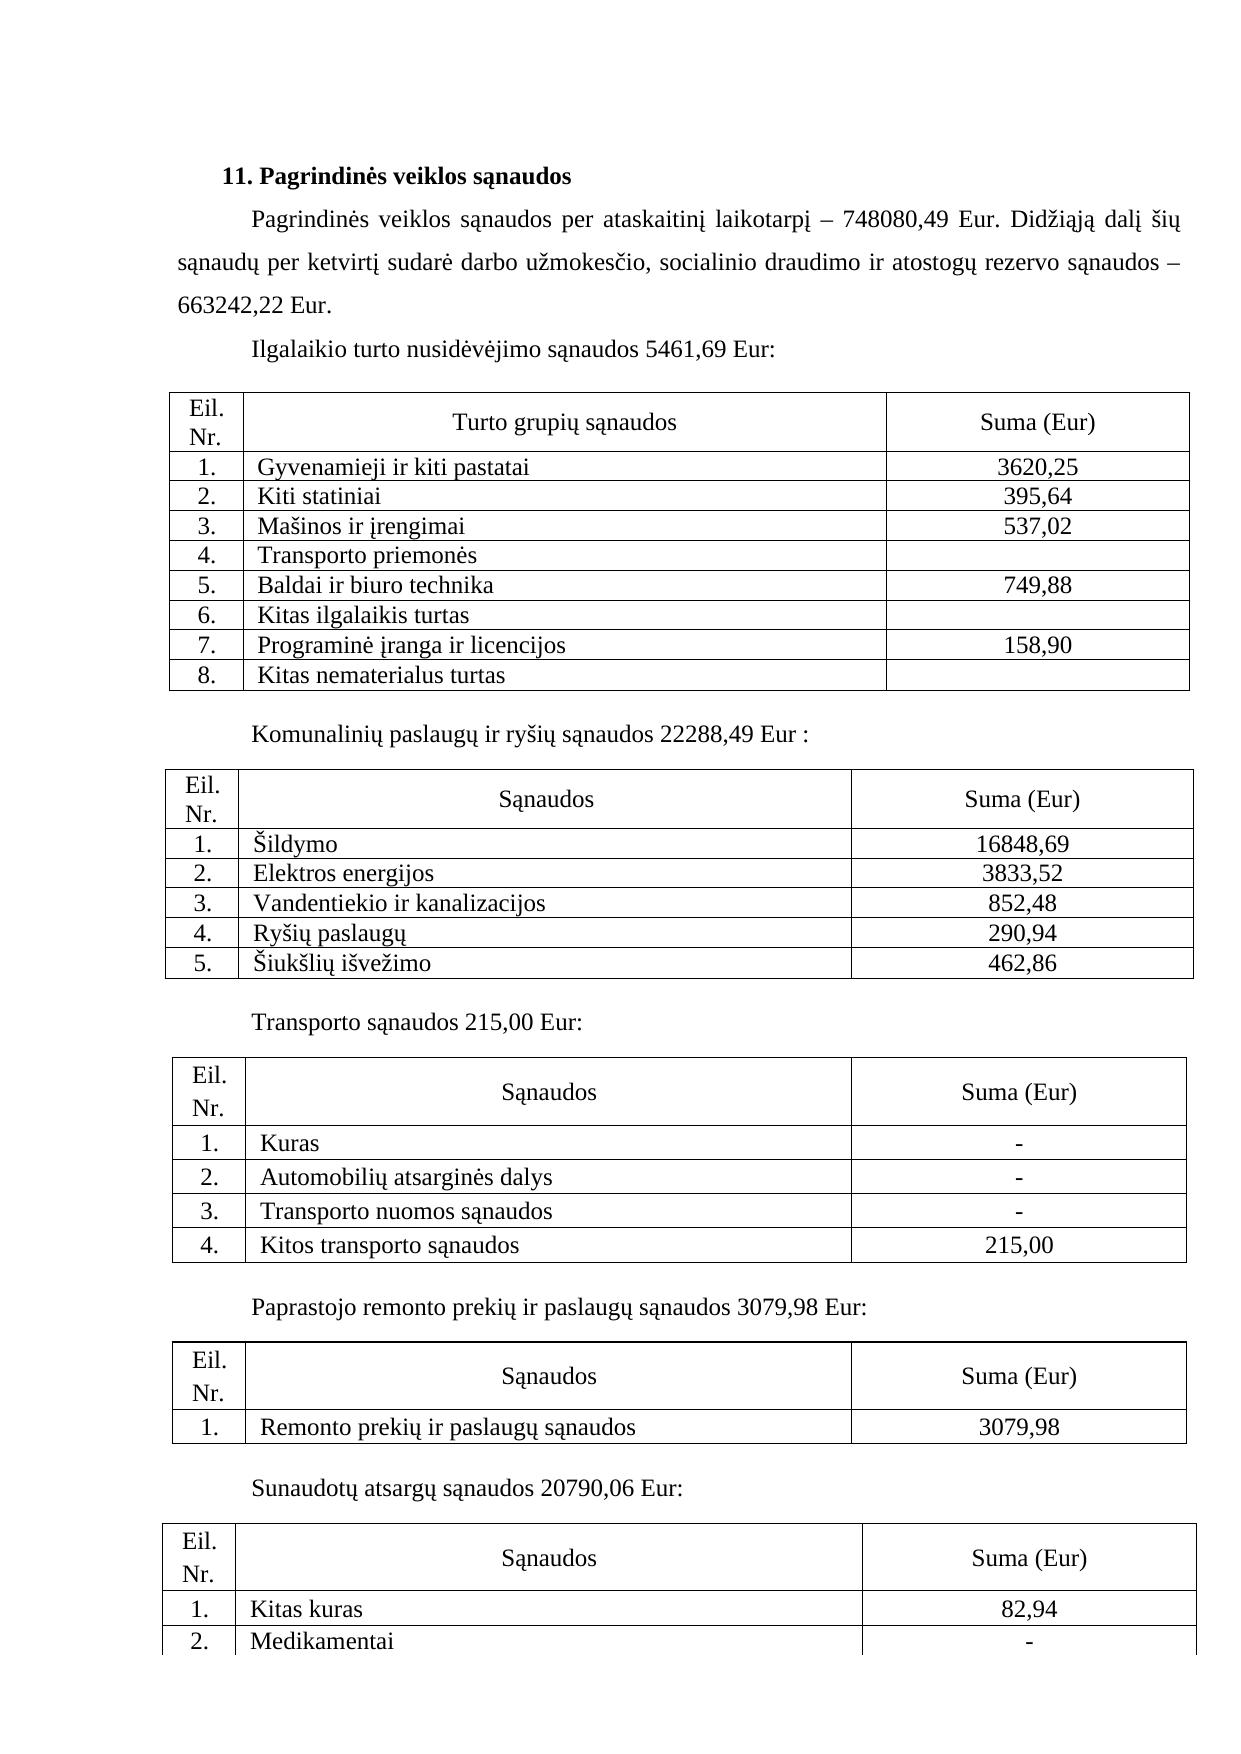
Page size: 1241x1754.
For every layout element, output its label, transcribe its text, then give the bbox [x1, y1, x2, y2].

table_cell - [852, 1126, 1186, 1159]
table_cell 8. [170, 660, 243, 689]
table_header Sąnaudos [246, 1343, 851, 1409]
table_header Eil. Nr. [173, 1058, 245, 1124]
table_cell 1. [166, 829, 238, 857]
text Paprastojo remonto prekių ir paslaugų sąnaudos 3079,98 Eur: [213, 1292, 1181, 1320]
table_cell [887, 541, 1189, 569]
table_cell Remonto prekių ir paslaugų sąnaudos [246, 1410, 851, 1443]
table_cell Kitas kuras [236, 1591, 862, 1625]
table_cell Programinė įranga ir licencijos [244, 630, 886, 659]
table_cell 1. [173, 1126, 245, 1159]
table_header Suma (Eur) [852, 770, 1193, 827]
table_cell 7. [170, 630, 243, 659]
table_header Sąnaudos [236, 1524, 862, 1590]
table_header Eil. Nr. [173, 1343, 245, 1409]
table_cell [887, 660, 1189, 689]
table_cell Automobilių atsarginės dalys [246, 1160, 851, 1193]
table_cell 1. [173, 1410, 245, 1443]
table_cell 537,02 [887, 511, 1189, 539]
table_cell 290,94 [852, 918, 1193, 947]
table_cell Kitas ilgalaikis turtas [244, 601, 886, 629]
table_cell 3. [170, 511, 243, 539]
table_cell 6. [170, 601, 243, 629]
table_header Eil. Nr. [166, 770, 238, 827]
table_cell 158,90 [887, 630, 1189, 659]
table_cell 1. [163, 1591, 235, 1625]
text Transporto sąnaudos 215,00 Eur: [213, 1007, 1181, 1036]
table_header Suma (Eur) [852, 1343, 1186, 1409]
table_cell Elektros energijos [239, 859, 851, 887]
table_cell Mašinos ir įrengimai [244, 511, 886, 539]
table_cell 82,94 [863, 1591, 1196, 1625]
table_cell 4. [173, 1228, 245, 1262]
table_cell 2. [170, 481, 243, 510]
table_cell 2. [166, 859, 238, 887]
table_cell - [863, 1626, 1196, 1655]
table_cell [887, 601, 1189, 629]
table_cell 3620,25 [887, 452, 1189, 480]
text Sunaudotų atsargų sąnaudos 20790,06 Eur: [213, 1473, 1181, 1502]
table_cell 4. [166, 918, 238, 947]
table_cell Kitas nematerialus turtas [244, 660, 886, 689]
text Pagrindinės veiklos sąnaudos per ataskaitinį laikotarpį – 748080,49 Eur. Didžiąją dalį šių sąnaudų per ketvirtį sudarė darbo užmokesčio, socialinio draudimo ir atostogų rezervo sąnaudos – 663242,22 Eur. [177, 204, 1181, 319]
table_cell - [852, 1194, 1186, 1227]
table_cell Kitos transporto sąnaudos [246, 1228, 851, 1262]
table_cell 3. [173, 1194, 245, 1227]
table_cell Vandentiekio ir kanalizacijos [239, 888, 851, 917]
table_cell 3833,52 [852, 859, 1193, 887]
table_cell 4. [170, 541, 243, 569]
table_header Eil. Nr. [163, 1524, 235, 1590]
table_header Sąnaudos [246, 1058, 851, 1124]
table_header Turto grupių sąnaudos [244, 393, 886, 451]
table_cell 462,86 [852, 948, 1193, 977]
table_cell Ryšių paslaugų [239, 918, 851, 947]
text Ilgalaikio turto nusidėvėjimo sąnaudos 5461,69 Eur: [177, 334, 1181, 362]
table_cell 852,48 [852, 888, 1193, 917]
table_cell 2. [173, 1160, 245, 1193]
table_cell 395,64 [887, 481, 1189, 510]
table_header Suma (Eur) [863, 1524, 1196, 1590]
table_cell Šildymo [239, 829, 851, 857]
table_cell 16848,69 [852, 829, 1193, 857]
table_cell Transporto nuomos sąnaudos [246, 1194, 851, 1227]
text Komunalinių paslaugų ir ryšių sąnaudos 22288,49 Eur : [213, 719, 1181, 748]
table_cell 2. [163, 1626, 235, 1655]
table_cell 749,88 [887, 571, 1189, 599]
table_cell 5. [170, 571, 243, 599]
table_header Eil. Nr. [170, 393, 243, 451]
table_cell Baldai ir biuro technika [244, 571, 886, 599]
table_header Suma (Eur) [852, 1058, 1186, 1124]
table_cell 215,00 [852, 1228, 1186, 1262]
table_cell 3. [166, 888, 238, 917]
table_cell Kiti statiniai [244, 481, 886, 510]
table_cell 5. [166, 948, 238, 977]
table_cell Medikamentai [236, 1626, 862, 1655]
table_cell 3079,98 [852, 1410, 1186, 1443]
table_cell Kuras [246, 1126, 851, 1159]
table_header Sąnaudos [239, 770, 851, 827]
table_cell - [852, 1160, 1186, 1193]
table_cell 1. [170, 452, 243, 480]
table_cell Gyvenamieji ir kiti pastatai [244, 452, 886, 480]
table_cell Šiukšlių išvežimo [239, 948, 851, 977]
table_cell Transporto priemonės [244, 541, 886, 569]
text 11. Pagrindinės veiklos sąnaudos [177, 161, 1181, 190]
table_header Suma (Eur) [887, 393, 1189, 451]
